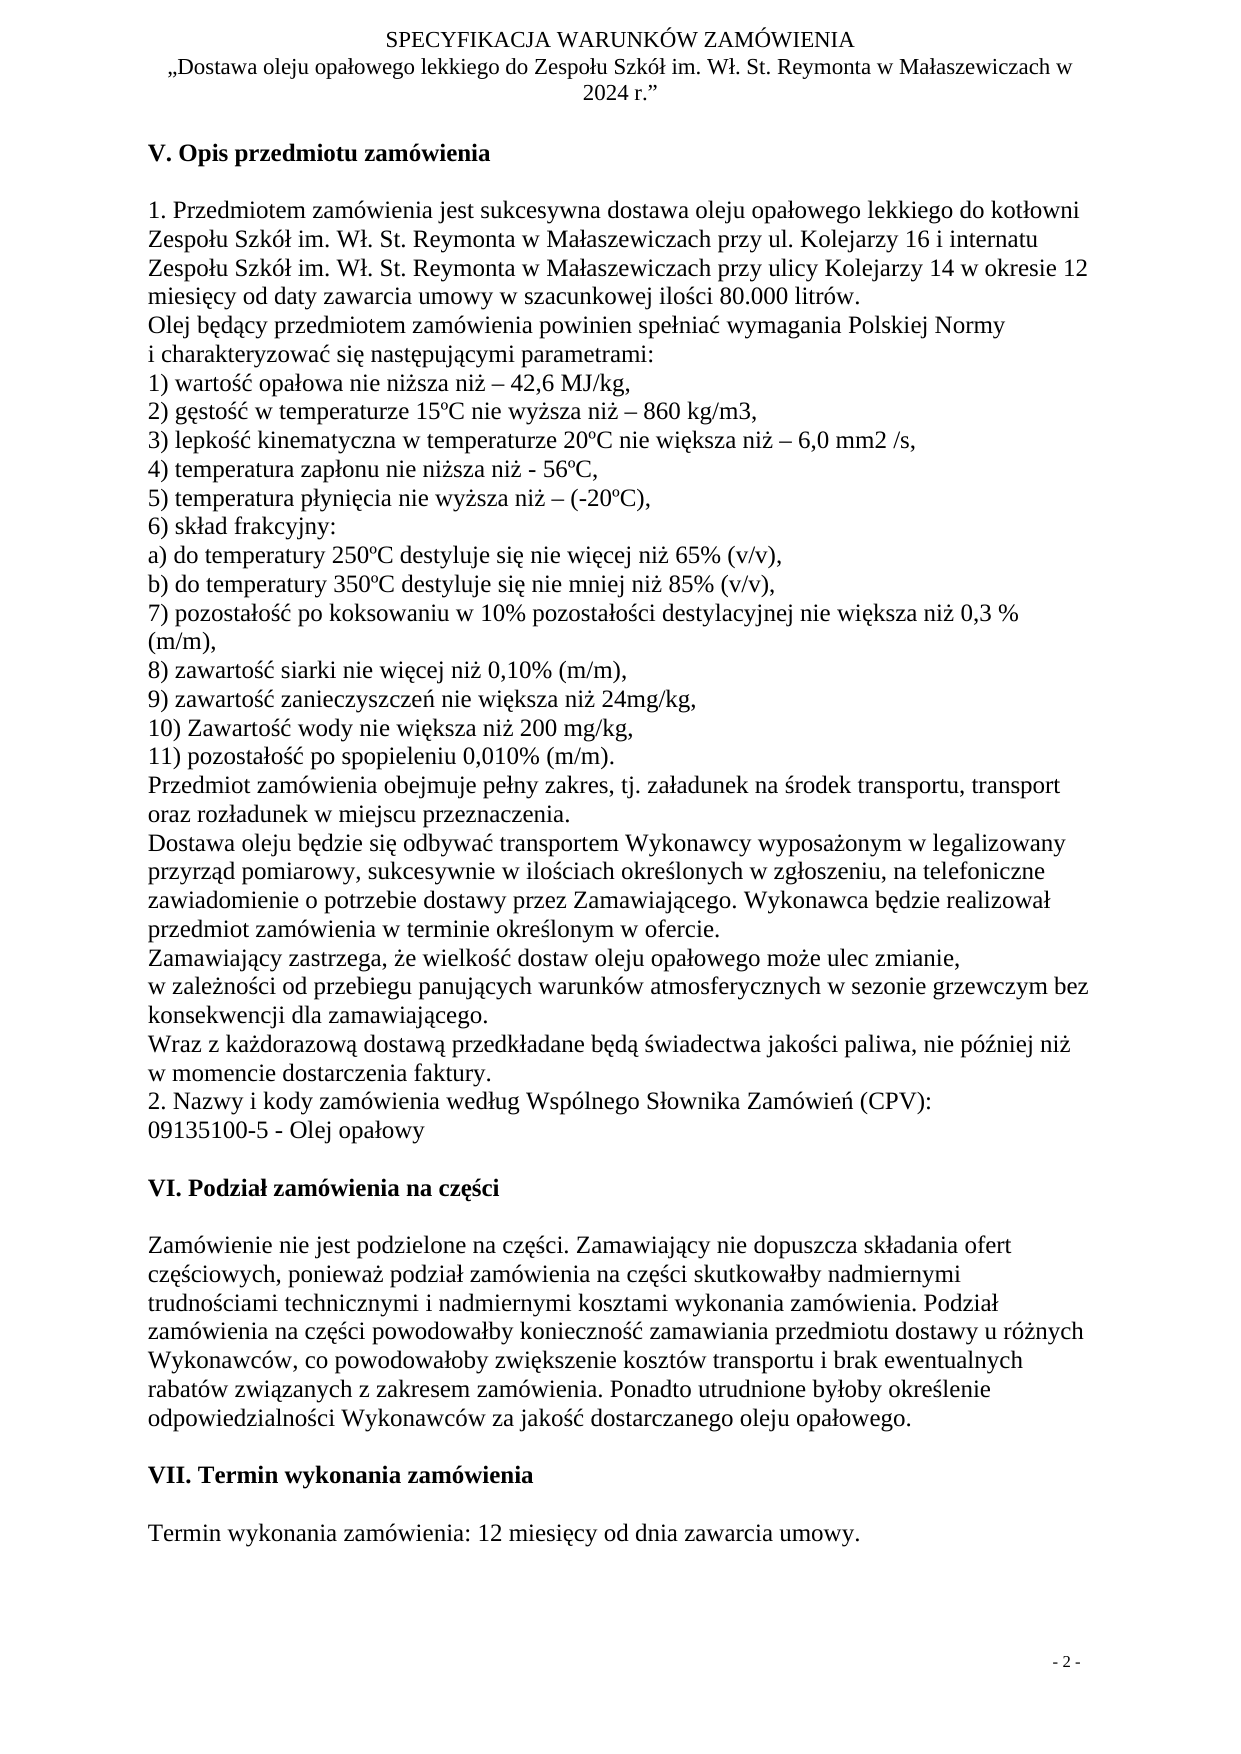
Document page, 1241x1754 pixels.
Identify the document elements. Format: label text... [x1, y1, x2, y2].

text 2. Nazwy i kody zamówienia według Wspólnego Słownika Zamówień (CPV): [148, 1086, 1092, 1115]
text 3) lepkość kinematyczna w temperaturze 20ºC nie większa niż – 6,0 mm2 /s, [148, 425, 1092, 454]
text Termin wykonania zamówienia: 12 miesięcy od dnia zawarcia umowy. [148, 1518, 1092, 1546]
text 7) pozostałość po koksowaniu w 10% pozostałości destylacyjnej nie większa niż 0,3 % (m/m), [148, 598, 1092, 655]
text Dostawa oleju będzie się odbywać transportem Wykonawcy wyposażonym w legalizowany przyrząd pomiarowy, sukcesywnie w ilościach określonych w zgłoszeniu, na telefoniczne zawiadomienie o potrzebie dostawy przez Zamawiającego. Wykonawca będzie realizował przedmiot zamówienia w terminie określonym w ofercie. [148, 828, 1092, 943]
text 4) temperatura zapłonu nie niższa niż - 56ºC, [148, 454, 1092, 483]
text 1) wartość opałowa nie niższa niż – 42,6 MJ/kg, [148, 368, 1092, 396]
text 6) skład frakcyjny: [148, 511, 1092, 540]
text VII. Termin wykonania zamówienia [148, 1460, 1092, 1489]
text Zamawiający zastrzega, że wielkość dostaw oleju opałowego może ulec zmianie, w zależności od przebiegu panujących warunków atmosferycznych w sezonie grzewczym bez konsekwencji dla zamawiającego. [148, 943, 1092, 1029]
text b) do temperatury 350ºC destyluje się nie mniej niż 85% (v/v), [148, 569, 1092, 598]
text 09135100-5 - Olej opałowy [148, 1115, 1092, 1144]
text Przedmiot zamówienia obejmuje pełny zakres, tj. załadunek na środek transportu, transport oraz rozładunek w miejscu przeznaczenia. [148, 770, 1092, 828]
text 9) zawartość zanieczyszczeń nie większa niż 24mg/kg, [148, 684, 1092, 713]
text 2) gęstość w temperaturze 15ºC nie wyższa niż – 860 kg/m3, [148, 396, 1092, 425]
text VI. Podział zamówienia na części [148, 1173, 1092, 1201]
text 1. Przedmiotem zamówienia jest sukcesywna dostawa oleju opałowego lekkiego do kotłowni Zespołu Szkół im. Wł. St. Reymonta w Małaszewiczach przy ul. Kolejarzy 16 i internatu Zespołu Szkół im. Wł. St. Reymonta w Małaszewiczach przy ulicy Kolejarzy 14 w okresie 12 miesięcy od daty zawarcia umowy w szacunkowej ilości 80.000 litrów. [148, 195, 1092, 310]
text V. Opis przedmiotu zamówienia [148, 138, 1092, 166]
text Wraz z każdorazową dostawą przedkładane będą świadectwa jakości paliwa, nie później niż w momencie dostarczenia faktury. [148, 1029, 1092, 1086]
text 8) zawartość siarki nie więcej niż 0,10% (m/m), [148, 655, 1092, 684]
text Olej będący przedmiotem zamówienia powinien spełniać wymagania Polskiej Normy i charakteryzować się następującymi parametrami: [148, 310, 1092, 368]
text a) do temperatury 250ºC destyluje się nie więcej niż 65% (v/v), [148, 540, 1092, 569]
text Zamówienie nie jest podzielone na części. Zamawiający nie dopuszcza składania ofert częściowych, ponieważ podział zamówienia na części skutkowałby nadmiernymi trudnościami technicznymi i nadmiernymi kosztami wykonania zamówienia. Podział zamówienia na części powodowałby konieczność zamawiania przedmiotu dostawy u różnych Wykonawców, co powodowałoby zwiększenie kosztów transportu i brak ewentualnych rabatów związanych z zakresem zamówienia. Ponadto utrudnione byłoby określenie odpowiedzialności Wykonawców za jakość dostarczanego oleju opałowego. [148, 1230, 1092, 1431]
text 11) pozostałość po spopieleniu 0,010% (m/m). [148, 741, 1092, 770]
text 5) temperatura płynięcia nie wyższa niż – (-20ºC), [148, 483, 1092, 511]
text 10) Zawartość wody nie większa niż 200 mg/kg, [148, 713, 1092, 741]
